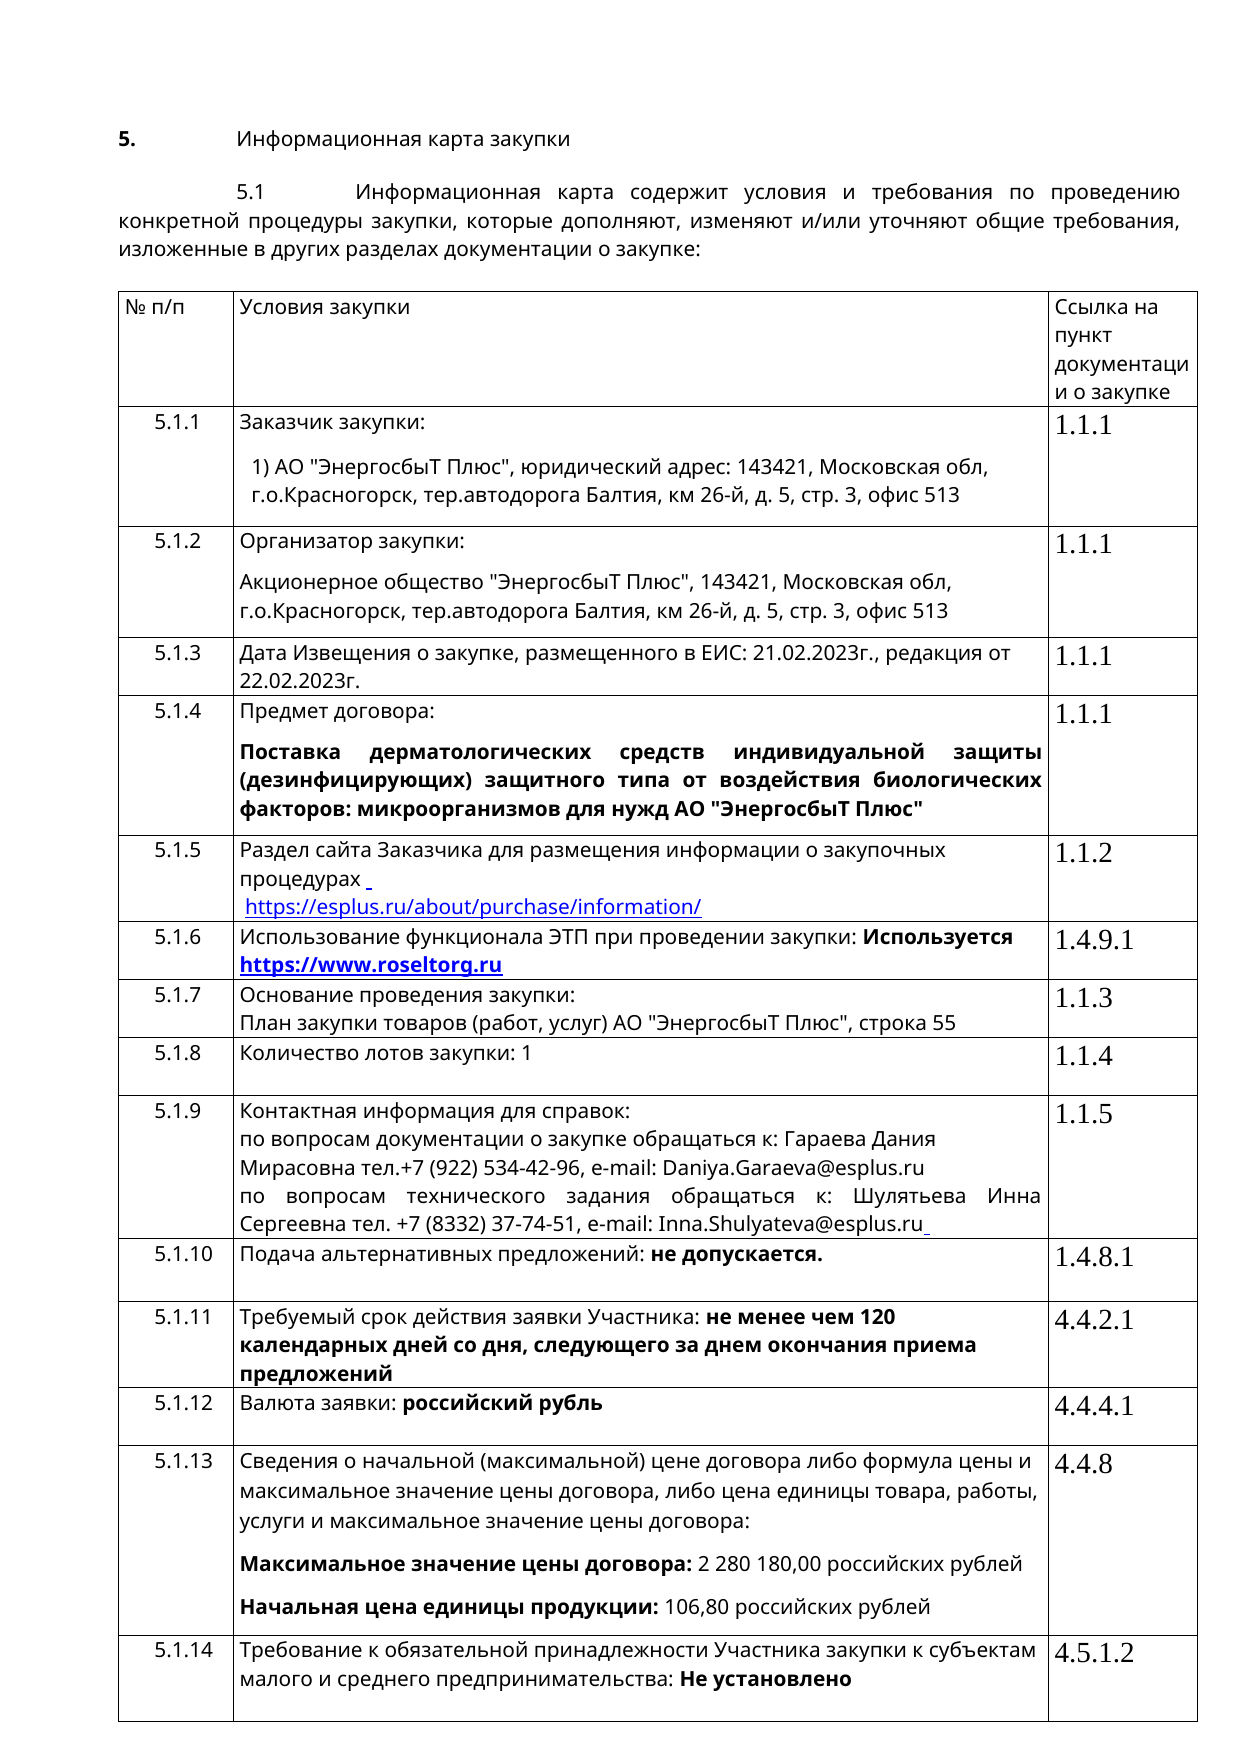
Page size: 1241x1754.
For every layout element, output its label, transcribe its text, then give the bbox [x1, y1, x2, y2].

table_cell Контактная информация для справок: по вопросам документации о закупке обращаться к: Гараева Дания Мирасовна тел.+7 (922) 534-42-96, e-mail: Daniya.Garaeva@esplus.ru по вопросам технического задания обращаться к: Шулятьева Инна Сергеевна тел. +7 (8332) 37-74-51, e-mail: Inna.Shulyateva@esplus.ru [234, 1096, 1048, 1238]
table_cell [119, 836, 233, 921]
table_cell 1.1.3 [1049, 980, 1197, 1037]
table_cell [119, 407, 233, 526]
table_cell [119, 1388, 233, 1445]
table_cell 1.1.4 [1049, 1038, 1197, 1095]
table_cell Заказчик закупки: 1) АО "ЭнергосбыТ Плюс", юридический адрес: 143421, Московская обл, г.о.Красногорск, тер.автодорога Балтия, км 26-й, д. 5, стр. 3, офис 513 [234, 407, 1048, 526]
table_cell Количество лотов закупки: 1 [234, 1038, 1048, 1095]
table_cell Требование к обязательной принадлежности Участника закупки к субъектам малого и среднего предпринимательства: Не установлено [234, 1636, 1048, 1721]
table_cell 4.4.4.1 [1049, 1388, 1197, 1445]
table_cell Требуемый срок действия заявки Участника: не менее чем 120 календарных дней со дня, следующего за днем окончания приема предложений [234, 1302, 1048, 1387]
table_cell Валюта заявки: российский рубль [234, 1388, 1048, 1445]
table_cell [119, 980, 233, 1037]
table_cell 1.1.5 [1049, 1096, 1197, 1238]
table_cell 4.4.2.1 [1049, 1302, 1197, 1387]
table_cell Подача альтернативных предложений: не допускается. [234, 1239, 1048, 1301]
subtitle Информационная карта закупки [118, 124, 1181, 152]
table_cell Предмет договора: Поставка дерматологических средств индивидуальной защиты (дезинфицирующих) защитного типа от воздействия биологических факторов: микроорганизмов для нужд АО "ЭнергосбыТ Плюс" [234, 696, 1048, 834]
table_cell 1.1.1 [1049, 696, 1197, 834]
table_cell 1.1.1 [1049, 527, 1197, 637]
table_header Условия закупки [234, 292, 1048, 406]
table_header Ссылка на пункт документации о закупке [1049, 292, 1197, 406]
table_cell Сведения о начальной (максимальной) цене договора либо формула цены и максимальное значение цены договора, либо цена единицы товара, работы, услуги и максимальное значение цены договора: Максимальное значение цены договора: 2 280 180,00 российских рублей Начальная цена единицы продукции: 106,80 российских рублей [234, 1446, 1048, 1634]
table_cell [119, 1239, 233, 1301]
table_cell 1.4.8.1 [1049, 922, 1197, 979]
table_cell Основание проведения закупки: План закупки товаров (работ, услуг) АО "ЭнергосбыТ Плюс", строка 55 [234, 980, 1048, 1037]
table_cell 1.1.2 [1049, 836, 1197, 921]
text 5.1 Информационная карта содержит условия и требования по проведению конкретной процедуры закупки, которые дополняют, изменяют и/или уточняют общие требования, изложенные в других разделах документации о закупке: [118, 177, 1181, 263]
table_cell [119, 1038, 233, 1095]
table_cell [119, 1302, 233, 1387]
table_cell 4.5.1.2 [1049, 1636, 1197, 1721]
table_cell Раздел сайта Заказчика для размещения информации о закупочных процедурах https://esplus.ru/about/purchase/information/ [234, 836, 1048, 921]
table_cell 1.4.7.1 [1049, 1239, 1197, 1301]
table_cell [119, 696, 233, 834]
table_cell [119, 1446, 233, 1634]
table_cell 1.1.1 [1049, 407, 1197, 526]
table_cell [119, 1636, 233, 1721]
table_cell [119, 922, 233, 979]
table_header № п/п [119, 292, 233, 406]
table_cell Дата Извещения о закупке, размещенного в ЕИС: 21.02.2023г., редакция от 22.02.2023г. [234, 638, 1048, 695]
table_cell Использование функционала ЭТП при проведении закупки: Используется https://www.roseltorg.ru [234, 922, 1048, 979]
table_cell [119, 527, 233, 637]
table_cell 4.4.5.1 [1049, 1446, 1197, 1634]
table_cell Организатор закупки: Акционерное общество "ЭнергосбыТ Плюс", 143421, Московская обл, г.о.Красногорск, тер.автодорога Балтия, км 26-й, д. 5, стр. 3, офис 513 [234, 527, 1048, 637]
table_cell [119, 638, 233, 695]
table_cell 1.1.1 [1049, 638, 1197, 695]
table_cell [119, 1096, 233, 1238]
